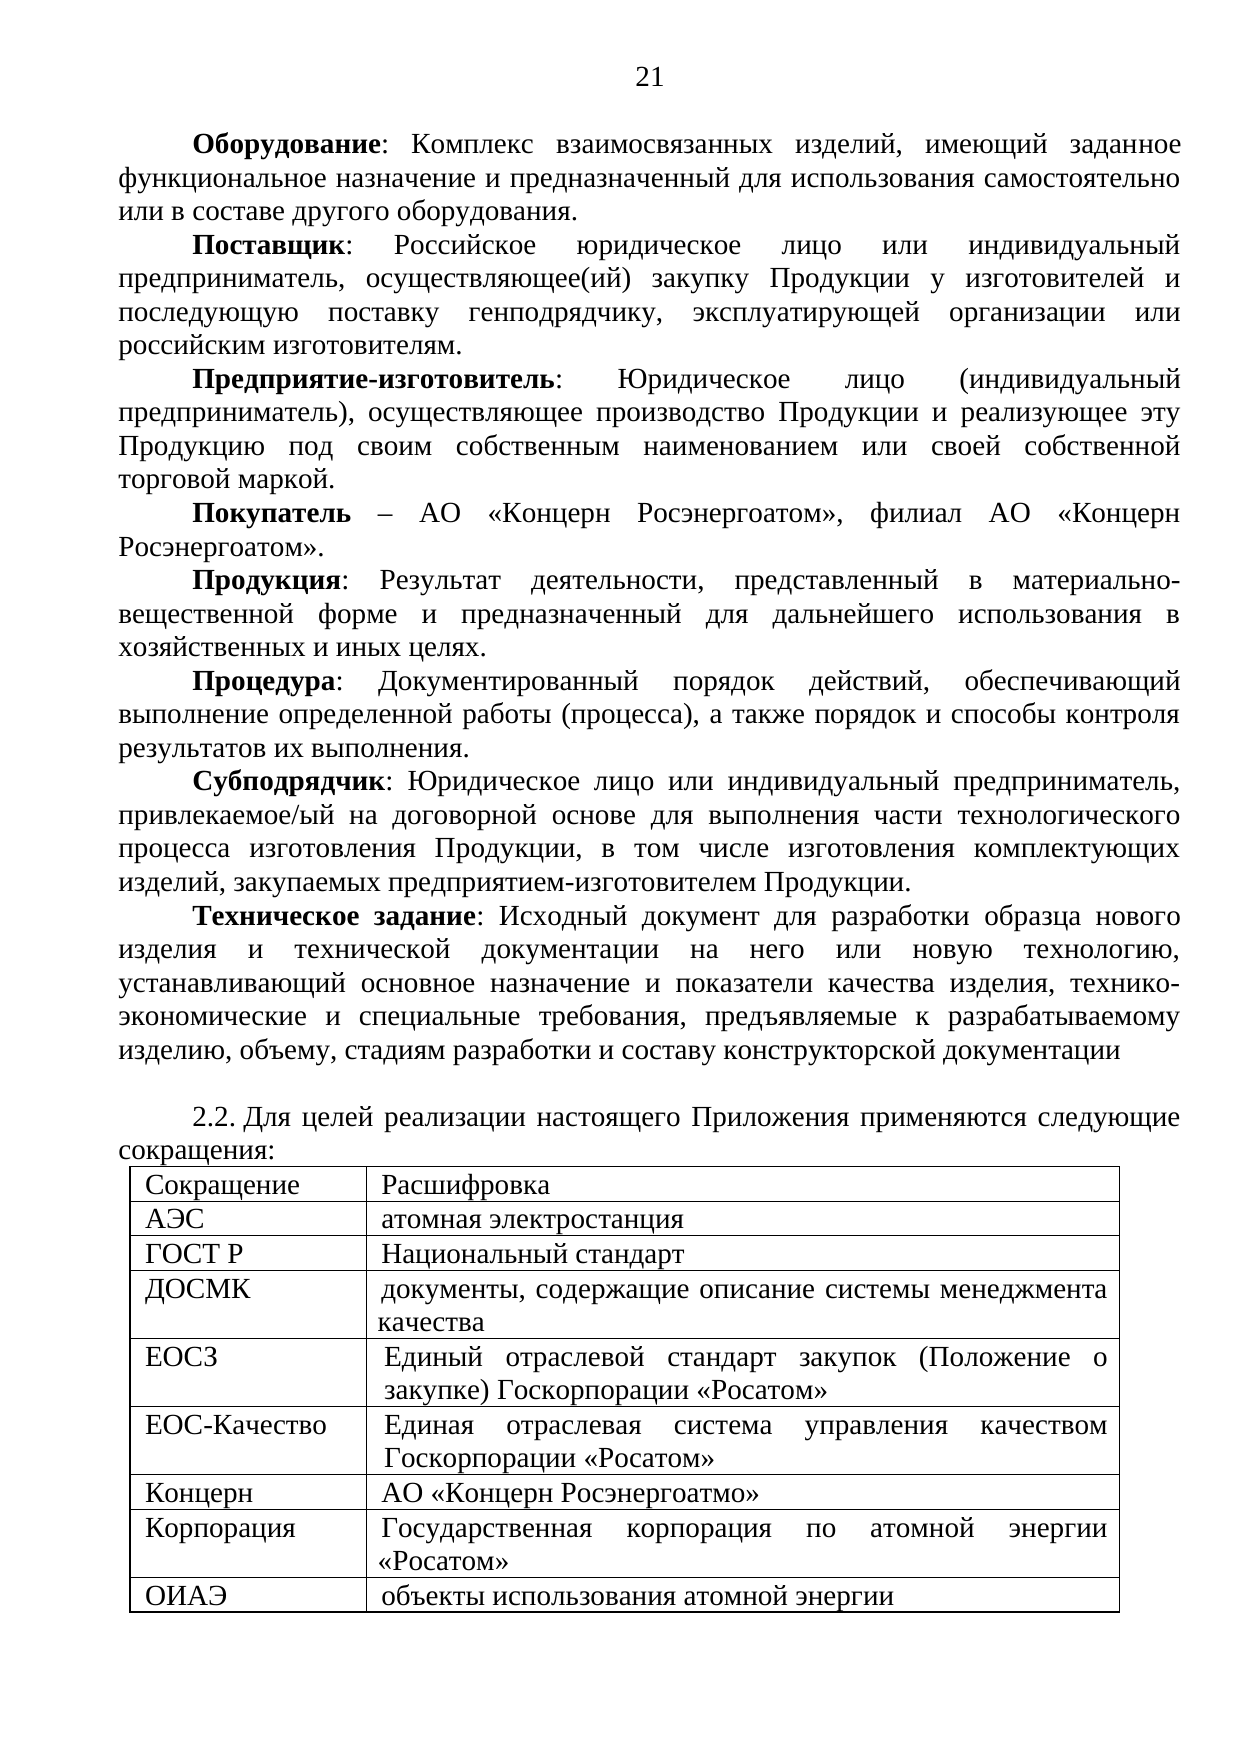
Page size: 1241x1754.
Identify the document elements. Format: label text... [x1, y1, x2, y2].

text Поставщик: Российское юридическое лицо или индивидуальный предприниматель, осуществляющее(ий) закупку Продукции у изготовителей и последующую поставку генподрядчику, эксплуатирующей организации или российским изготовителям. [118, 227, 1181, 361]
text Предприятие-изготовитель: Юридическое лицо (индивидуальный предприниматель), осуществляющее производство Продукции и реализующее эту Продукцию под своим собственным наименованием или своей собственной торговой маркой. [118, 361, 1181, 495]
table_cell Единый отраслевой стандарт закупок (Положение о закупке) Госкорпорации «Росатом» [367, 1339, 1119, 1406]
table_cell Государственная корпорация по атомной энергии «Росатом» [367, 1510, 1119, 1577]
table_cell Концерн [131, 1475, 366, 1509]
table_header Сокращение [131, 1167, 366, 1201]
table_cell ГОСТ Р [131, 1236, 366, 1270]
table_cell ОИАЭ [131, 1578, 366, 1611]
text Процедура: Документированный порядок действий, обеспечивающий выполнение определенной работы (процесса), а также порядок и способы контроля результатов их выполнения. [118, 663, 1181, 763]
text 2.2. Для целей реализации настоящего Приложения применяются следующие сокращения: [118, 1099, 1181, 1166]
text Техническое задание: Исходный документ для разработки образца нового изделия и технической документации на него или новую технологию, устанавливающий основное назначение и показатели качества изделия, технико-экономические и специальные требования, предъявляемые к разрабатываемому изделию, объему, стадиям разработки и составу конструкторской документации [118, 898, 1181, 1065]
table_cell объекты использования атомной энергии [367, 1578, 1119, 1611]
text Продукция: Результат деятельности, представленный в материально-вещественной форме и предназначенный для дальнейшего использования в хозяйственных и иных целях. [118, 562, 1181, 663]
table_cell ЕОС-Качество [131, 1407, 366, 1474]
table_cell документы, содержащие описание системы менеджмента качества [367, 1271, 1119, 1338]
table_cell Единая отраслевая система управления качеством Госкорпорации «Росатом» [367, 1407, 1119, 1474]
text Покупатель – АО «Концерн Росэнергоатом», филиал АО «Концерн Росэнергоатом». [118, 495, 1181, 562]
text Оборудование: Комплекс взаимосвязанных изделий, имеющий заданное функциональное назначение и предназначенный для использования самостоятельно или в составе другого оборудования. [118, 126, 1181, 227]
table_cell Национальный стандарт [367, 1236, 1119, 1270]
table_header Расшифровка [367, 1167, 1119, 1201]
text Субподрядчик: Юридическое лицо или индивидуальный предприниматель, привлекаемое/ый на договорной основе для выполнения части технологического процесса изготовления Продукции, в том числе изготовления комплектующих изделий, закупаемых предприятием-изготовителем Продукции. [118, 763, 1181, 898]
table_cell Корпорация [131, 1510, 366, 1577]
table_cell ЕОСЗ [131, 1339, 366, 1406]
table_cell АО «Концерн Росэнергоатмо» [367, 1475, 1119, 1509]
table_cell АЭС [131, 1202, 366, 1235]
table_cell ДОСМК [131, 1271, 366, 1338]
table_cell атомная электростанция [367, 1202, 1119, 1235]
